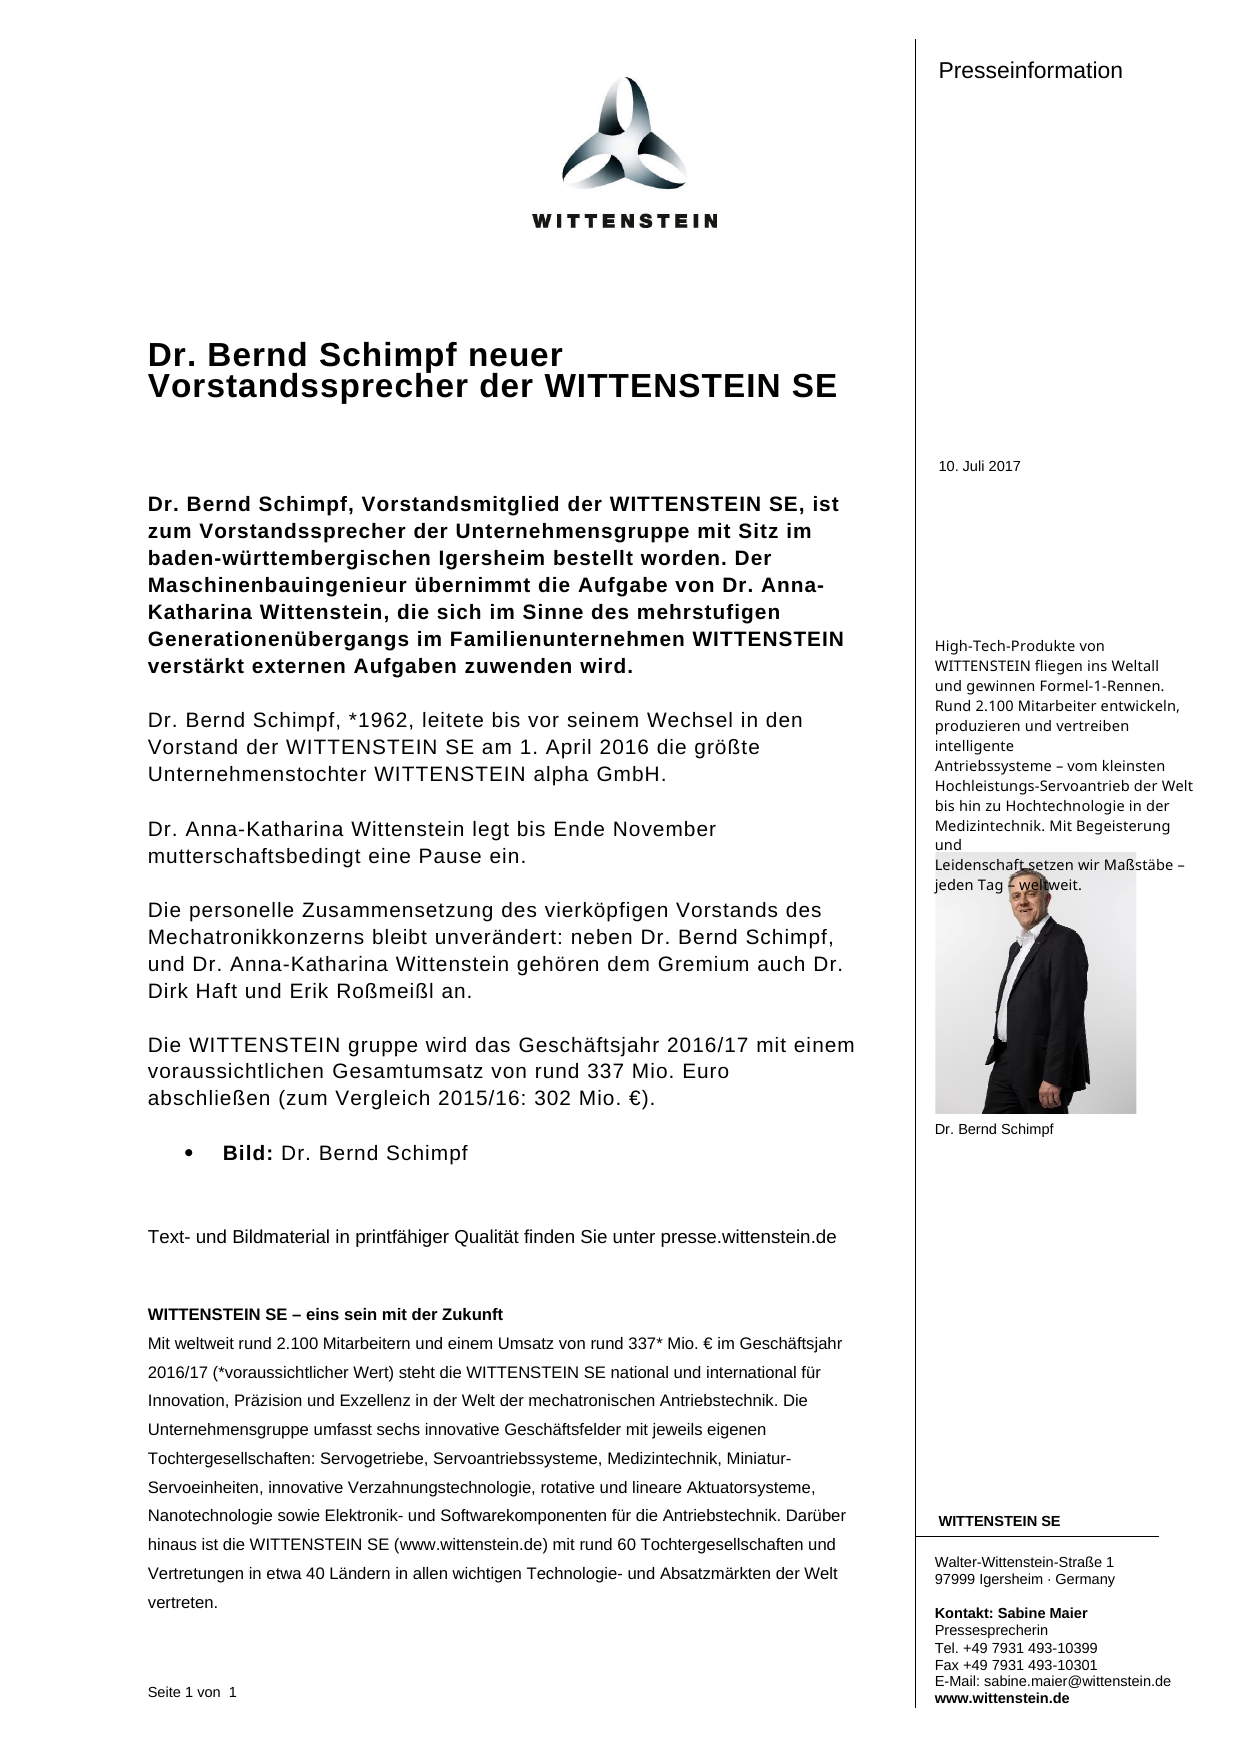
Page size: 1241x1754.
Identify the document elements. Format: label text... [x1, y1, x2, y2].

text Text- und Bildmaterial in printfähiger Qualität finden Sie unter presse.wittenstein.de [148, 1226, 856, 1248]
text Die personelle Zusammensetzung des vierköpfigen Vorstands des Mechatronikkonzerns bleibt unverändert: neben Dr. Bernd Schimpf, und Dr. Anna-Katharina Wittenstein gehören dem Gremium auch Dr. Dirk Haft und Erik Roßmeißl an. [148, 896, 856, 1004]
text WITTENSTEIN SE – eins sein mit der Zukunft [148, 1305, 856, 1324]
text Mit weltweit rund 2.100 Mitarbeitern und einem Umsatz von rund 337* Mio. € im Geschäftsjahr 2016/17 (*voraussichtlicher Wert) steht die WITTENSTEIN SE national und international für Innovation, Präzision und Exzellenz in der Welt der mechatronischen Antriebstechnik. Die Unternehmensgruppe umfasst sechs innovative Geschäftsfelder mit jeweils eigenen Tochtergesellschaften: Servogetriebe, Servoantriebssysteme, Medizintechnik, Miniatur-Servoeinheiten, innovative Verzahnungstechnologie, rotative und lineare Aktuatorsysteme, Nanotechnologie sowie Elektronik- und Softwarekomponenten für die Antriebstechnik. Darüber hinaus ist die WITTENSTEIN SE (www.wittenstein.de) mit rund 60 Tochtergesellschaften und Vertretungen in etwa 40 Ländern in allen wichtigen Technologie- und Absatzmärkten der Welt vertreten. [148, 1334, 856, 1612]
text Dr. Bernd Schimpf, *1962, leitete bis vor seinem Wechsel in den Vorstand der WITTENSTEIN SE am 1. April 2016 die größte Unternehmenstochter WITTENSTEIN alpha GmbH. [148, 706, 856, 787]
text Dr. Bernd Schimpf neuer Vorstandssprecher der WITTENSTEIN SE [148, 341, 856, 404]
text Dr. Anna-Katharina Wittenstein legt bis Ende November mutterschaftsbedingt eine Pause ein. [148, 814, 856, 868]
text Dr. Bernd Schimpf, Vorstandsmitglied der WITTENSTEIN SE, ist zum Vorstandssprecher der Unternehmensgruppe mit Sitz im baden-württembergischen Igersheim bestellt worden. Der Maschinenbauingenieur übernimmt die Aufgabe von Dr. Anna-Katharina Wittenstein, die sich im Sinne des mehrstufigen Generationenübergangs im Familienunternehmen WITTENSTEIN verstärkt externen Aufgaben zuwenden wird. [148, 489, 856, 679]
text Die WITTENSTEIN gruppe wird das Geschäftsjahr 2016/17 mit einem voraussichtlichen Gesamtumsatz von rund 337 Mio. Euro abschließen (zum Vergleich 2015/16: 302 Mio. €). [148, 1033, 856, 1110]
picture [935, 852, 1137, 1114]
picture [532, 77, 717, 228]
list Bild: Dr. Bernd Schimpf [185, 1141, 856, 1194]
